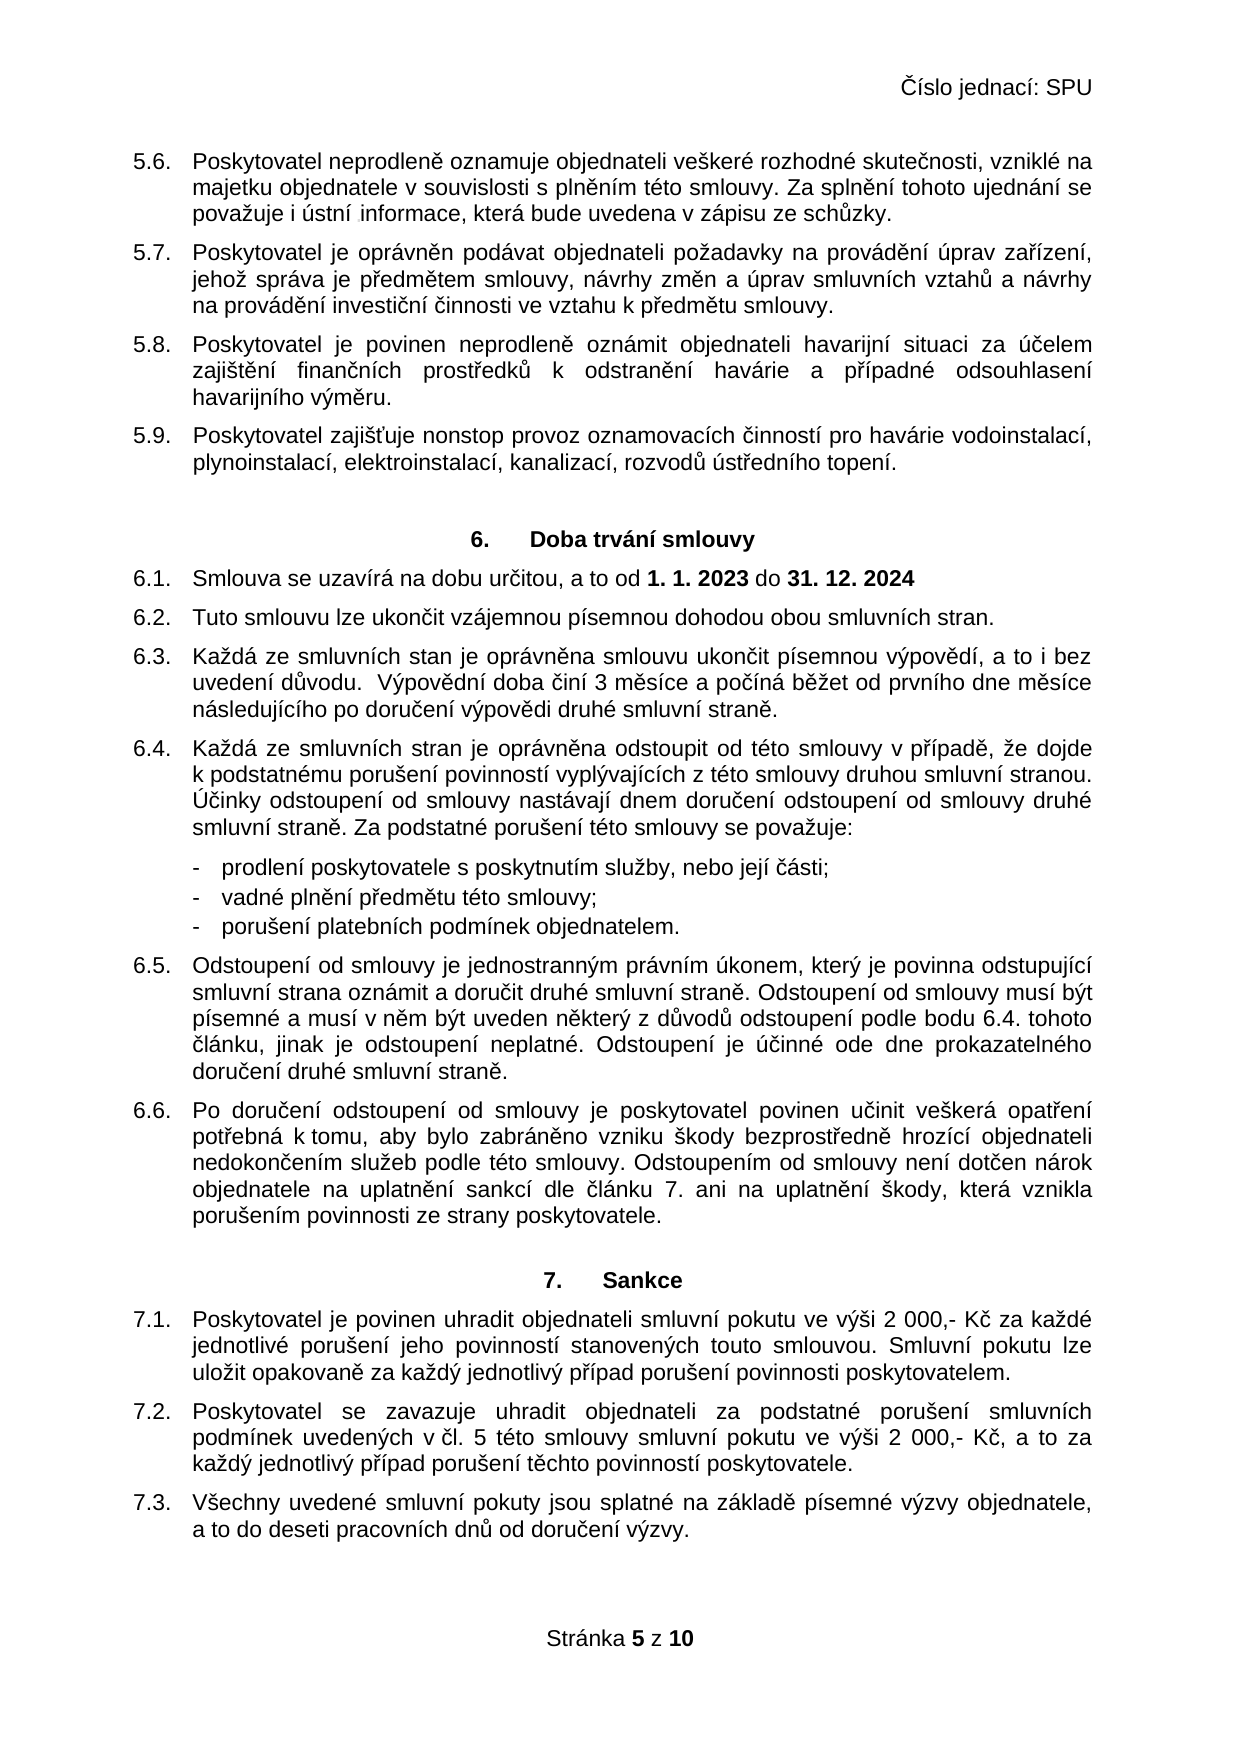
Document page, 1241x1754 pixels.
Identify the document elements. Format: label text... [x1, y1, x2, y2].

list Poskytovatel zajišťuje nonstop provoz oznamovacích činností pro havárie vodoinstalací, plynoinstalací, elektroinstalací, kanalizací, rozvodů ústředního topení. [133, 422, 1093, 475]
list Doba trvání smlouvy [133, 526, 1093, 553]
list Každá ze smluvních stan je oprávněna smlouvu ukončit písemnou výpovědí, a to i bez uvedení důvodu. Výpovědní doba činí 3 měsíce a počíná běžet od prvního dne měsíce následujícího po doručení výpovědi druhé smluvní straně. [133, 643, 1093, 722]
list Po doručení odstoupení od smlouvy je poskytovatel povinen učinit veškerá opatření potřebná k tomu, aby bylo zabráněno vzniku škody bezprostředně hrozící objednateli nedokončením služeb podle této smlouvy. Odstoupením od smlouvy není dotčen nárok objednatele na uplatnění sankcí dle článku 7. ani na uplatnění škody, která vznikla porušením povinnosti ze strany poskytovatele. [133, 1097, 1093, 1228]
list Poskytovatel je oprávněn podávat objednateli požadavky na provádění úprav zařízení, jehož správa je předmětem smlouvy, návrhy změn a úprav smluvních vztahů a návrhy na provádění investiční činnosti ve vztahu k předmětu smlouvy. [133, 239, 1093, 318]
list Poskytovatel neprodleně oznamuje objednateli veškeré rozhodné skutečnosti, vzniklé na majetku objednatele v souvislosti s plněním této smlouvy. Za splnění tohoto ujednání se považuje i ústní informace, která bude uvedena v zápisu ze schůzky. [133, 148, 1093, 227]
list Poskytovatel je povinen neprodleně oznámit objednateli havarijní situaci za účelem zajištění finančních prostředků k odstranění havárie a případné odsouhlasení havarijního výměru. [133, 331, 1093, 410]
list vadné plnění předmětu této smlouvy; [192, 882, 1093, 911]
list Odstoupení od smlouvy je jednostranným právním úkonem, který je povinna odstupující smluvní strana oznámit a doručit druhé smluvní straně. Odstoupení od smlouvy musí být písemné a musí v něm být uveden některý z důvodů odstoupení podle bodu 6.4. tohoto článku, jinak je odstoupení neplatné. Odstoupení je účinné ode dne prokazatelného doručení druhé smluvní straně. [133, 952, 1093, 1084]
list Poskytovatel je povinen uhradit objednateli smluvní pokutu ve výši 2 000,- Kč za každé jednotlivé porušení jeho povinností stanovených touto smlouvou. Smluvní pokutu lze uložit opakovaně za každý jednotlivý případ porušení povinnosti poskytovatelem. [133, 1306, 1093, 1385]
list porušení platebních podmínek objednatelem. [192, 911, 1093, 940]
list Tuto smlouvu lze ukončit vzájemnou písemnou dohodou obou smluvních stran. [133, 604, 1093, 630]
list Poskytovatel se zavazuje uhradit objednateli za podstatné porušení smluvních podmínek uvedených v čl. 5 této smlouvy smluvní pokutu ve výši 2 000,- Kč, a to za každý jednotlivý případ porušení těchto povinností poskytovatele. [133, 1398, 1093, 1477]
list Všechny uvedené smluvní pokuty jsou splatné na základě písemné výzvy objednatele, a to do deseti pracovních dnů od doručení výzvy. [133, 1489, 1093, 1542]
list prodlení poskytovatele s poskytnutím služby, nebo její části; [192, 852, 1093, 882]
list Sankce [133, 1267, 1093, 1294]
list Smlouva se uzavírá na dobu určitou, a to od 1. 1. 2023 do 31. 12. 2024 [133, 565, 1093, 592]
list Každá ze smluvních stran je oprávněna odstoupit od této smlouvy v případě, že dojde k podstatnému porušení povinností vyplývajících z této smlouvy druhou smluvní stranou. Účinky odstoupení od smlouvy nastávají dnem doručení odstoupení od smlouvy druhé smluvní straně. Za podstatné porušení této smlouvy se považuje: [133, 734, 1093, 840]
